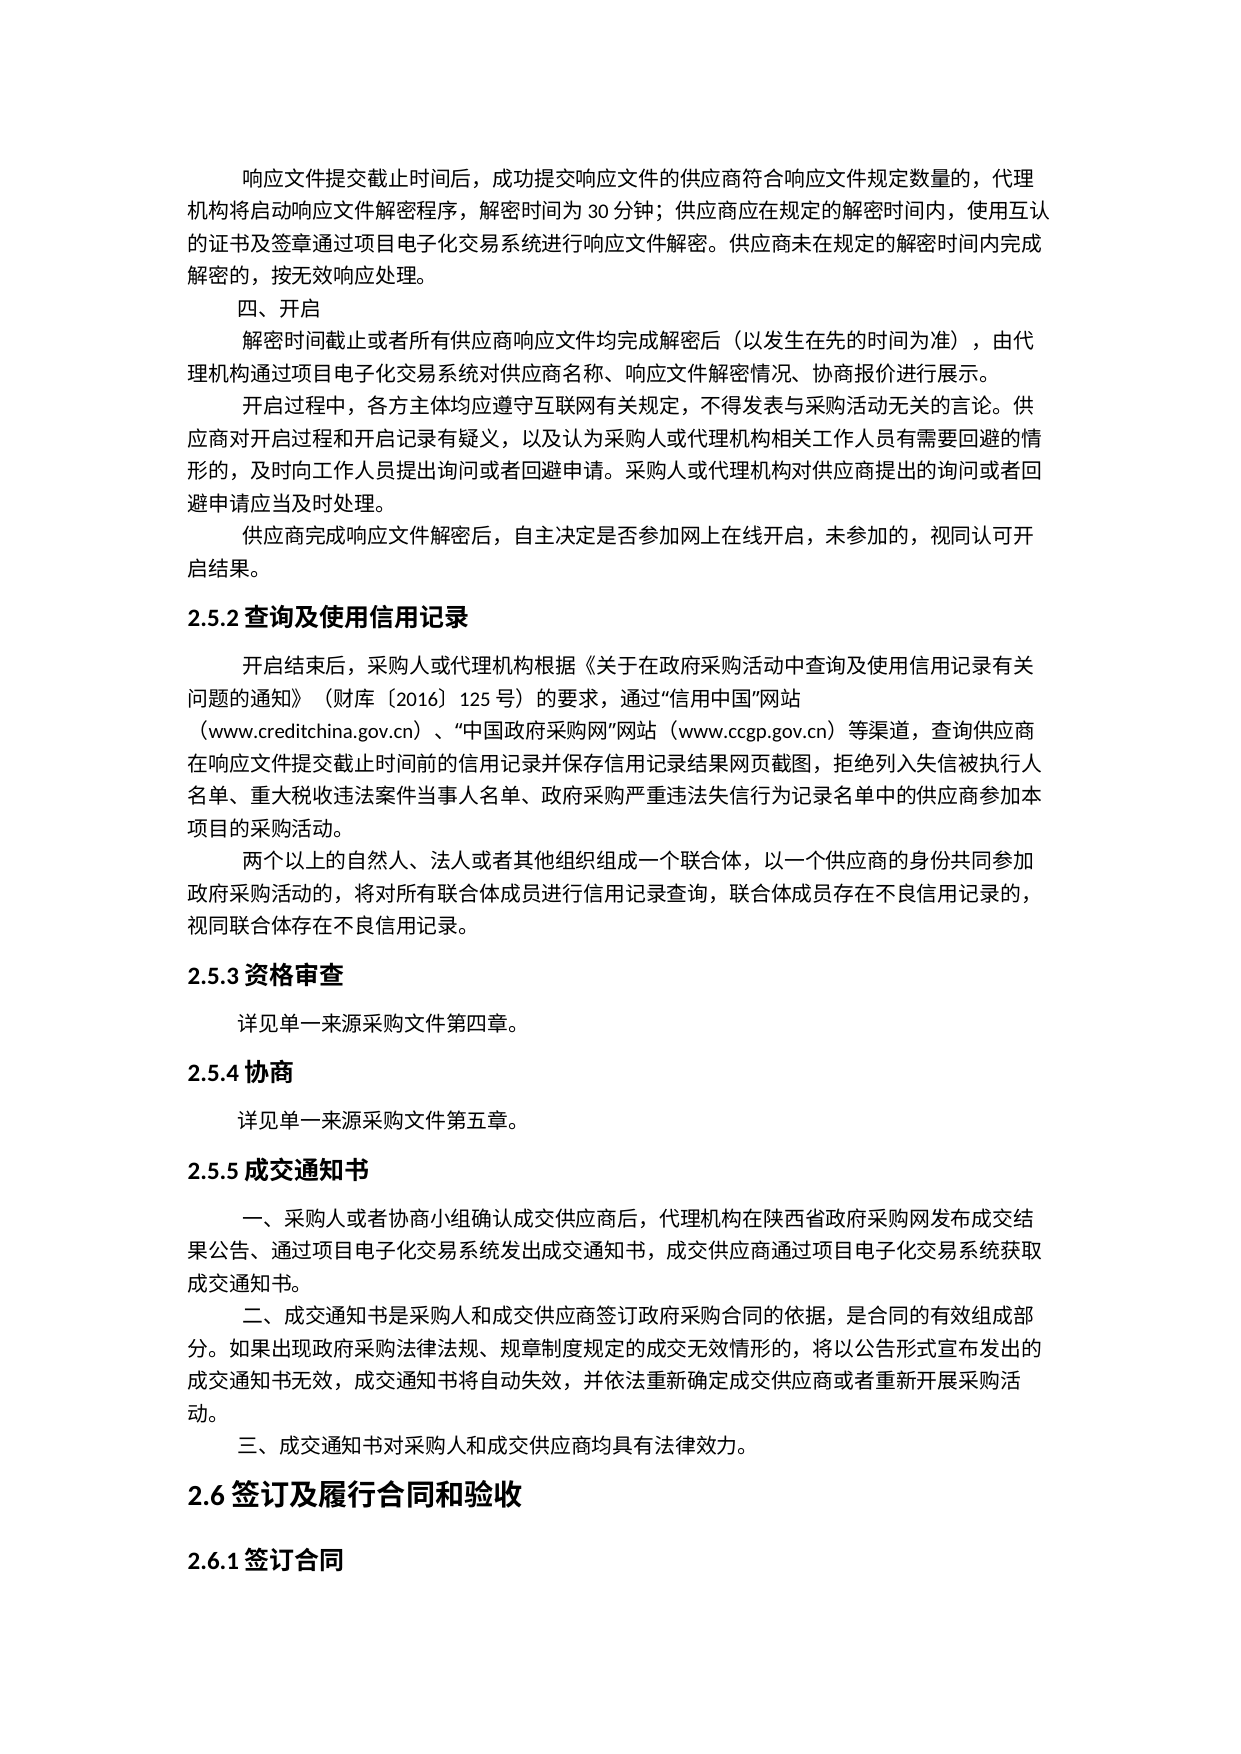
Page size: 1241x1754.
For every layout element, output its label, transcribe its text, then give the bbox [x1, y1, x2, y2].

text 两个以上的自然人、法人或者其他组织组成一个联合体，以一个供应商的身份共同参加政府采购活动的，将对所有联合体成员进行信用记录查询，联合体成员存在不良信用记录的，视同联合体存在不良信用记录。 [187, 844, 1053, 942]
text 2.5.5成交通知书 [187, 1137, 1053, 1202]
text 开启过程中，各方主体均应遵守互联网有关规定，不得发表与采购活动无关的言论。供应商对开启过程和开启记录有疑义，以及认为采购人或代理机构相关工作人员有需要回避的情形的，及时向工作人员提出询问或者回避申请。采购人或代理机构对供应商提出的询问或者回避申请应当及时处理。 [187, 389, 1053, 519]
text 2.5.3资格审查 [187, 942, 1053, 1007]
text 2.6.1签订合同 [187, 1527, 1053, 1592]
text 详见单一来源采购文件第四章。 [187, 1007, 1053, 1039]
text 二、成交通知书是采购人和成交供应商签订政府采购合同的依据，是合同的有效组成部分。如果出现政府采购法律法规、规章制度规定的成交无效情形的，将以公告形式宣布发出的成交通知书无效，成交通知书将自动失效，并依法重新确定成交供应商或者重新开展采购活动。 [187, 1299, 1053, 1429]
text 三、成交通知书对采购人和成交供应商均具有法律效力。 [187, 1429, 1053, 1462]
text 2.6签订及履行合同和验收 [187, 1462, 1053, 1527]
text 四、开启 [187, 292, 1053, 324]
text 2.5.4协商 [187, 1039, 1053, 1104]
text 一、采购人或者协商小组确认成交供应商后，代理机构在陕西省政府采购网发布成交结果公告、通过项目电子化交易系统发出成交通知书，成交供应商通过项目电子化交易系统获取成交通知书。 [187, 1202, 1053, 1299]
text 详见单一来源采购文件第五章。 [187, 1104, 1053, 1137]
text 2.5.2查询及使用信用记录 [187, 584, 1053, 649]
text 开启结束后，采购人或代理机构根据《关于在政府采购活动中查询及使用信用记录有关问题的通知》（财库〔2016〕125号）的要求，通过“信用中国”网站（www.creditchina.gov.cn）、“中国政府采购网”网站（www.ccgp.gov.cn）等渠道，查询供应商在响应文件提交截止时间前的信用记录并保存信用记录结果网页截图，拒绝列入失信被执行人名单、重大税收违法案件当事人名单、政府采购严重违法失信行为记录名单中的供应商参加本项目的采购活动。 [187, 649, 1053, 844]
text 响应文件提交截止时间后，成功提交响应文件的供应商符合响应文件规定数量的，代理机构将启动响应文件解密程序，解密时间为30分钟；供应商应在规定的解密时间内，使用互认的证书及签章通过项目电子化交易系统进行响应文件解密。供应商未在规定的解密时间内完成解密的，按无效响应处理。 [187, 162, 1053, 292]
text 供应商完成响应文件解密后，自主决定是否参加网上在线开启，未参加的，视同认可开启结果。 [187, 519, 1053, 584]
text 解密时间截止或者所有供应商响应文件均完成解密后（以发生在先的时间为准），由代理机构通过项目电子化交易系统对供应商名称、响应文件解密情况、协商报价进行展示。 [187, 324, 1053, 389]
